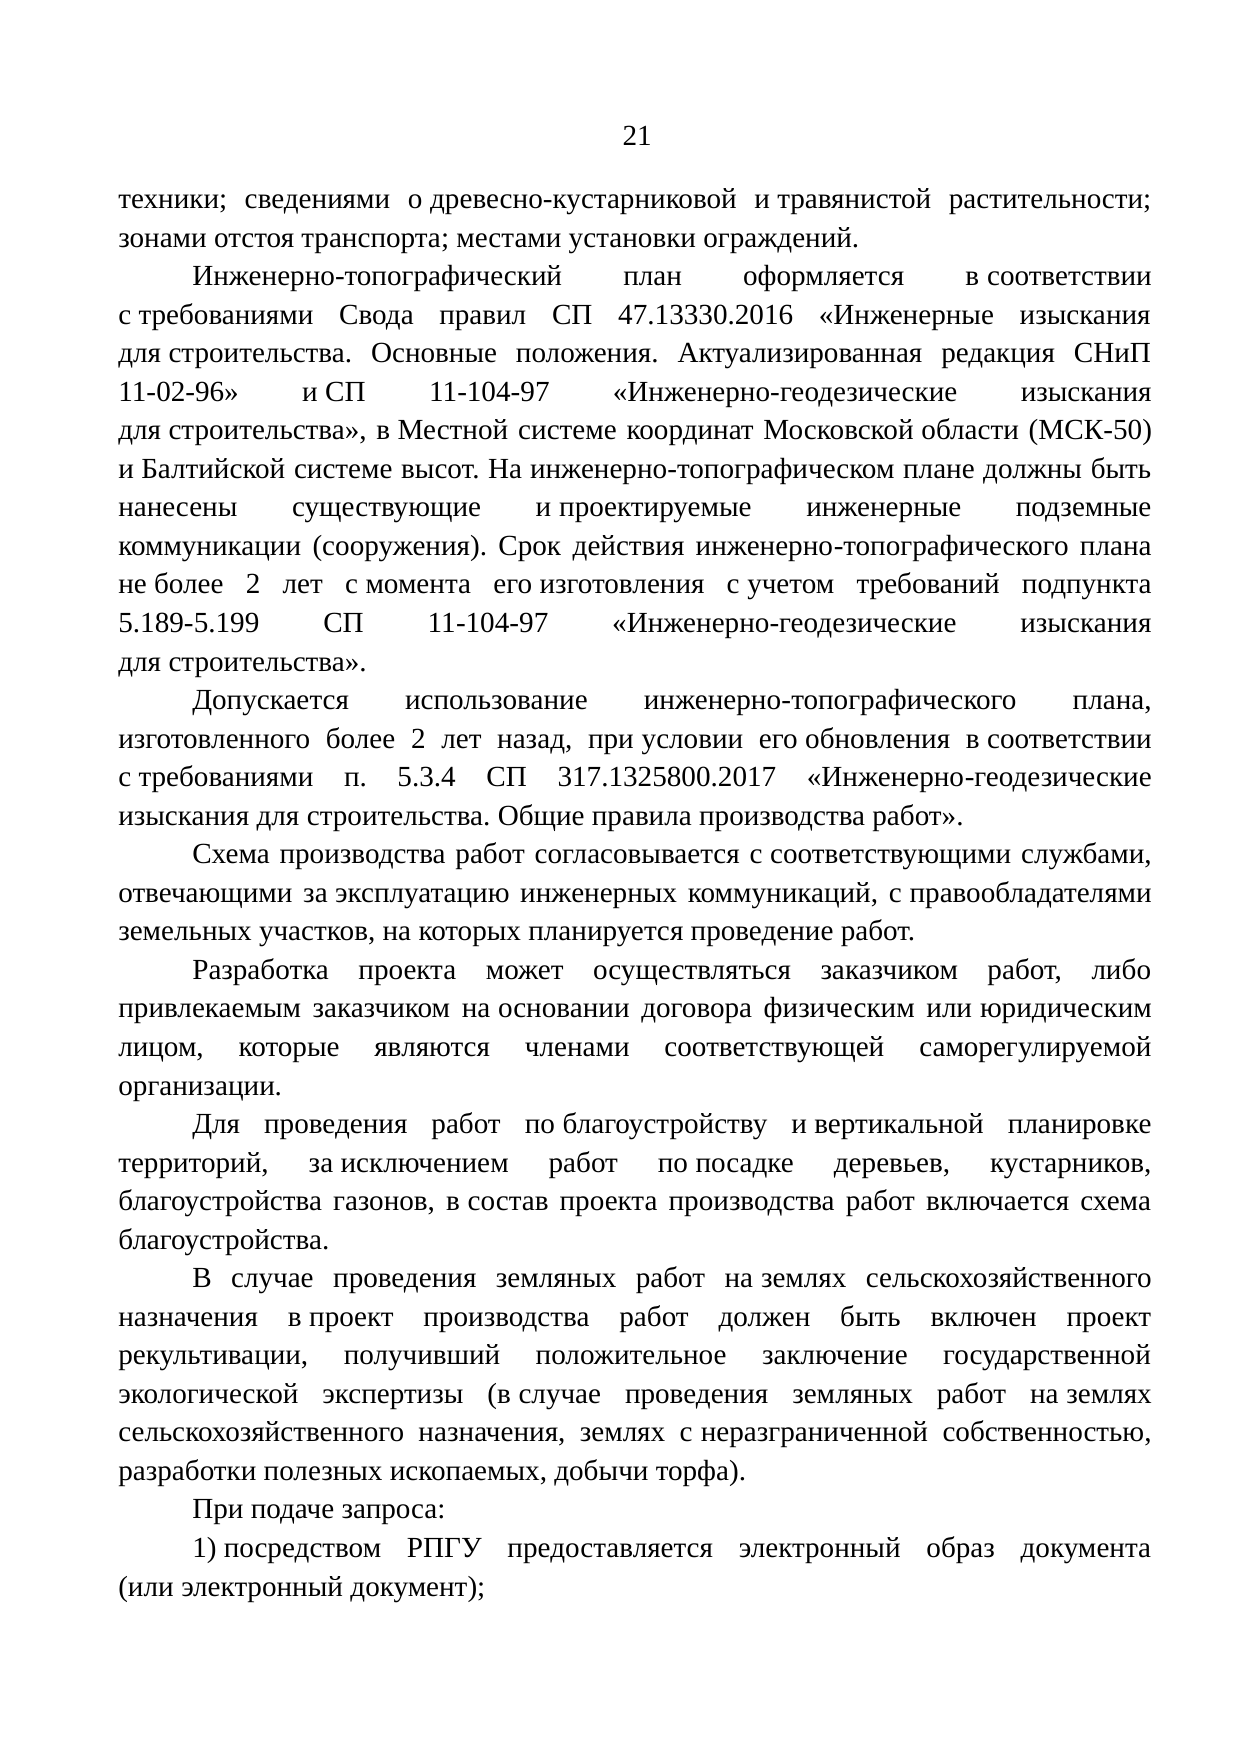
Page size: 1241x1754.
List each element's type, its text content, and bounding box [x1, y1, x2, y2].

text Для проведения работ по благоустройству и вертикальной планировке территорий, за исключением работ по посадке деревьев, кустарников, благоустройства газонов, в состав проекта производства работ включается схема благоустройства. [118, 1106, 1152, 1255]
text Разработка проекта может осуществляться заказчиком работ, либо привлекаемым заказчиком на основании договора физическим или юридическим лицом, которые являются членами соответствующей саморегулируемой организации. [118, 952, 1152, 1101]
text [118, 181, 1152, 253]
text В случае проведения земляных работ на землях сельскохозяйственного назначения в проект производства работ должен быть включен проект рекультивации, получивший положительное заключение государственной экологической экспертизы (в случае проведения земляных работ на землях сельскохозяйственного назначения, землях с неразграниченной собственностью, разработки полезных ископаемых, добычи торфа). [118, 1260, 1152, 1487]
text Схема производства работ согласовывается с соответствующими службами, отвечающими за эксплуатацию инженерных коммуникаций, с правообладателями земельных участков, на которых планируется проведение работ. [118, 836, 1152, 947]
text При подаче запроса: [118, 1492, 1152, 1525]
text Допускается использование инженерно⁠⁠-⁠⁠топографического плана, изготовленного более 2 лет назад, при условии его обновления в соответствии с требованиями п. 5.3.4 СП 317.1325800.2017 «Инженерно⁠-⁠геодезические изыскания для строительства. Общие правила производства работ». [118, 682, 1152, 831]
text Инженерно⁠⁠-⁠⁠топографический план оформляется в соответствии с требованиями Свода правил СП 47.13330.2016 «Инженерные изыскания для строительства. Основные положения. Актуализированная редакция СНиП 11⁠⁠-⁠⁠02⁠⁠-⁠⁠96» и СП 11⁠⁠-⁠⁠104⁠⁠-⁠⁠97 «Инженерно⁠⁠-⁠⁠геодезические изыскания для строительства», в Местной системе координат Московской области (МСК⁠⁠-⁠⁠50) и Балтийской системе высот. На инженерно⁠⁠-⁠⁠топографическом плане должны быть нанесены существующие и проектируемые инженерные подземные коммуникации (сооружения). Срок действия инженерно⁠⁠-⁠⁠топографического плана не более 2 лет с момента его изготовления с учетом требований подпункта 5.189⁠⁠-⁠⁠5.199 СП 11⁠⁠-⁠⁠104⁠⁠-⁠⁠97 «Инженерно⁠⁠-⁠⁠геодезические изыскания для строительства». [118, 258, 1152, 677]
text 1) посредством РПГУ предоставляется электронный образ документа (или электронный документ); [118, 1530, 1152, 1602]
